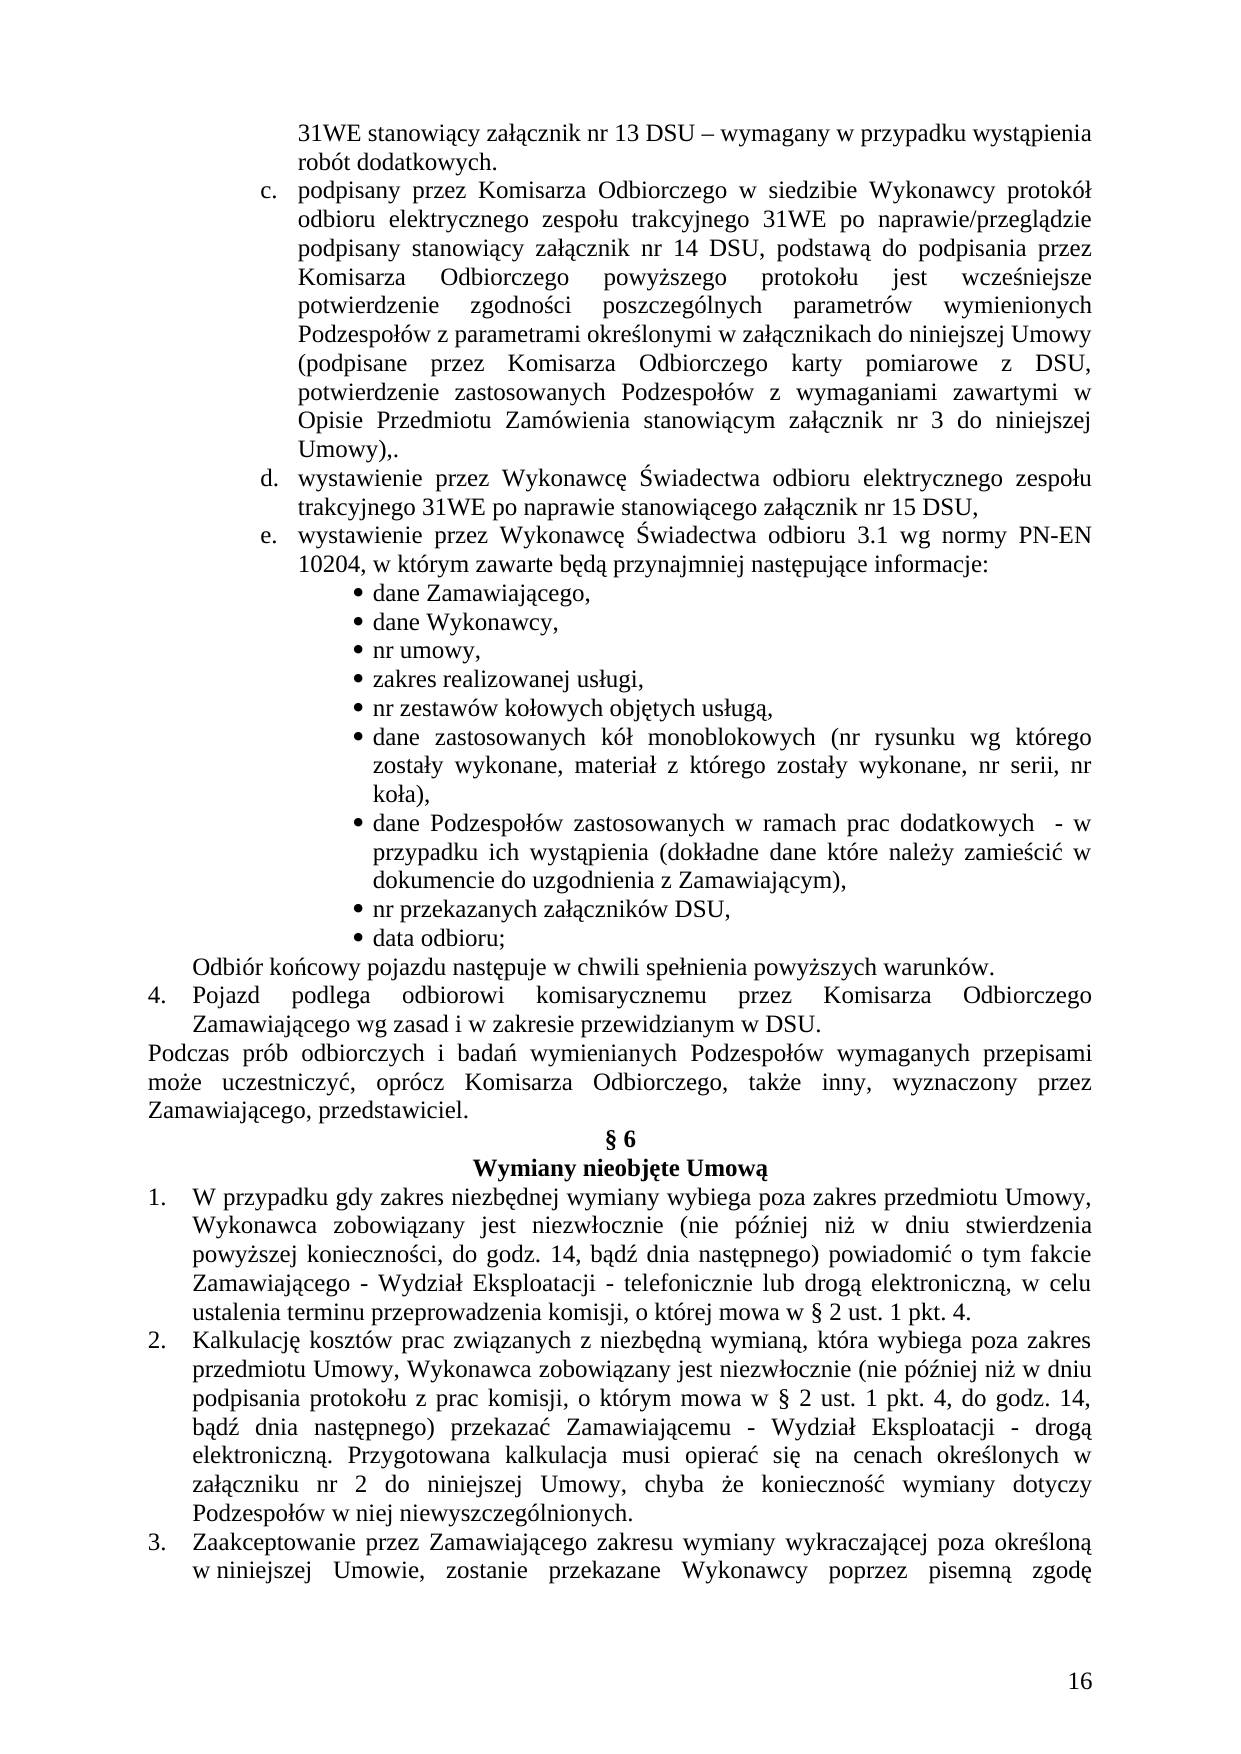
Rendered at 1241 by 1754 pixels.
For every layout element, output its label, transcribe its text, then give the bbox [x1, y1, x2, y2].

text Podczas prób odbiorczych i badań wymienianych Podzespołów wymaganych przepisami może uczestniczyć, oprócz Komisarza Odbiorczego, także inny, wyznaczony przez Zamawiającego, przedstawiciel. [148, 1038, 1092, 1124]
list dane Zamawiającego, [354, 578, 1092, 607]
text Odbiór końcowy pojazdu następuje w chwili spełnienia powyższych warunków. [192, 952, 1092, 981]
list nr zestawów kołowych objętych usługą, [354, 693, 1092, 722]
list data odbioru; [354, 923, 1092, 952]
list nr przekazanych załączników DSU, [354, 894, 1092, 923]
list Kalkulację kosztów prac związanych z niezbędną wymianą, która wybiega poza zakres przedmiotu Umowy, Wykonawca zobowiązany jest niezwłocznie (nie później niż w dniu podpisania protokołu z prac komisji, o którym mowa w § 2 ust. 1 pkt. 4, do godz. 14, bądź dnia następnego) przekazać Zamawiającemu - Wydział Eksploatacji - drogą elektroniczną. Przygotowana kalkulacja musi opierać się na cenach określonych w załączniku nr 2 do niniejszej Umowy, chyba że konieczność wymiany dotyczy Podzespołów w niej niewyszczególnionych. [148, 1326, 1092, 1527]
text § 6 [148, 1124, 1092, 1153]
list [260, 118, 1092, 176]
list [148, 1527, 1092, 1584]
list wystawienie przez Wykonawcę Świadectwa odbioru 3.1 wg normy PN-EN 10204, w którym zawarte będą przynajmniej następujące informacje: [260, 521, 1092, 578]
list dane Wykonawcy, [354, 607, 1092, 636]
text Wymiany nieobjęte Umową [148, 1153, 1092, 1182]
list wystawienie przez Wykonawcę Świadectwa odbioru elektrycznego zespołu trakcyjnego 31WE po naprawie stanowiącego załącznik nr 15 DSU, [260, 463, 1092, 521]
list W przypadku gdy zakres niezbędnej wymiany wybiega poza zakres przedmiotu Umowy, Wykonawca zobowiązany jest niezwłocznie (nie później niż w dniu stwierdzenia powyższej konieczności, do godz. 14, bądź dnia następnego) powiadomić o tym fakcie Zamawiającego - Wydział Eksploatacji - telefonicznie lub drogą elektroniczną, w celu ustalenia terminu przeprowadzenia komisji, o której mowa w § 2 ust. 1 pkt. 4. [148, 1182, 1092, 1326]
list dane zastosowanych kół monoblokowych (nr rysunku wg którego zostały wykonane, materiał z którego zostały wykonane, nr serii, nr koła), [354, 722, 1092, 808]
list Pojazd podlega odbiorowi komisarycznemu przez Komisarza Odbiorczego Zamawiającego wg zasad i w zakresie przewidzianym w DSU. [148, 981, 1092, 1038]
list dane Podzespołów zastosowanych w ramach prac dodatkowych - w przypadku ich wystąpienia (dokładne dane które należy zamieścić w dokumencie do uzgodnienia z Zamawiającym), [354, 808, 1092, 894]
list nr umowy, [354, 636, 1092, 664]
list zakres realizowanej usługi, [354, 664, 1092, 693]
list podpisany przez Komisarza Odbiorczego w siedzibie Wykonawcy protokół odbioru elektrycznego zespołu trakcyjnego 31WE po naprawie/przeglądzie podpisany stanowiący załącznik nr 14 DSU, podstawą do podpisania przez Komisarza Odbiorczego powyższego protokołu jest wcześniejsze potwierdzenie zgodności poszczególnych parametrów wymienionych Podzespołów z parametrami określonymi w załącznikach do niniejszej Umowy (podpisane przez Komisarza Odbiorczego karty pomiarowe z DSU, potwierdzenie zastosowanych Podzespołów z wymaganiami zawartymi w Opisie Przedmiotu Zamówienia stanowiącym załącznik nr 3 do niniejszej Umowy),. [260, 176, 1092, 463]
